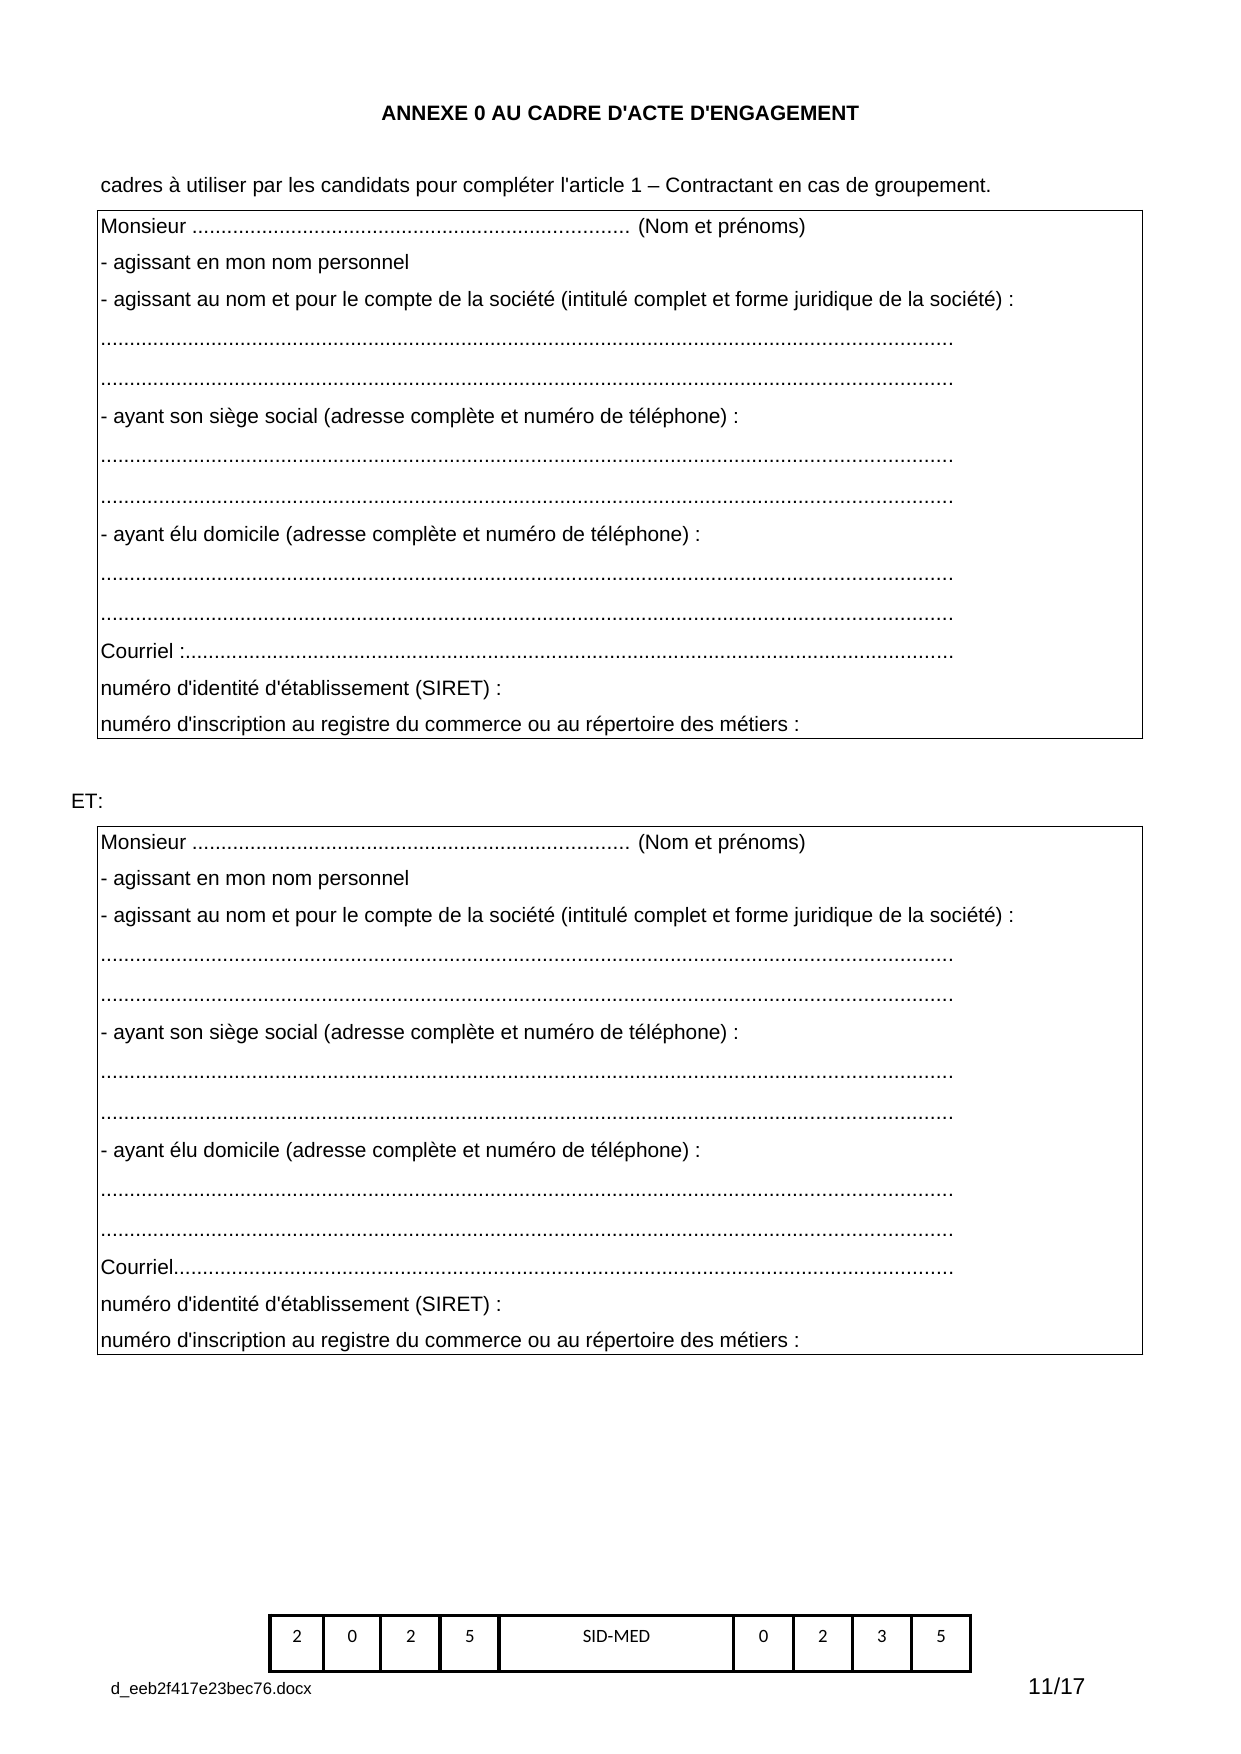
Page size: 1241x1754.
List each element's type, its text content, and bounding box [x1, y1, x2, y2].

text Courriel [98, 1251, 1142, 1279]
text Monsieur (Nom et prénoms) [98, 211, 1142, 237]
text numéro d'identité d'établissement (SIRET) : [98, 1288, 1142, 1315]
text Monsieur (Nom et prénoms) [98, 827, 1142, 853]
text - ayant élu domicile (adresse complète et numéro de téléphone) : [98, 518, 1142, 545]
text et: [71, 789, 1140, 813]
text - agissant au nom et pour le compte de la société (intitulé complet et forme juridique de la société) : [98, 283, 1142, 310]
text - ayant élu domicile (adresse complète et numéro de téléphone) : [98, 1134, 1142, 1161]
text - ayant son siège social (adresse complète et numéro de téléphone) : [98, 1016, 1142, 1044]
text - agissant au nom et pour le compte de la société (intitulé complet et forme juridique de la société) : [98, 899, 1142, 926]
text ANNEXE 0 AU CADRE D'ACTE D'ENGAGEMENT [100, 100, 1140, 124]
text cadres à utiliser par les candidats pour compléter l'article 1 – Contractant en cas de groupement. [100, 173, 1140, 197]
text - ayant son siège social (adresse complète et numéro de téléphone) : [98, 400, 1142, 428]
text - agissant en mon nom personnel [98, 862, 1142, 890]
text - agissant en mon nom personnel [98, 246, 1142, 274]
text numéro d'inscription au registre du commerce ou au répertoire des métiers : [98, 1324, 1142, 1354]
text numéro d'inscription au registre du commerce ou au répertoire des métiers : [98, 708, 1142, 738]
text Courriel : [98, 635, 1142, 663]
text numéro d'identité d'établissement (SIRET) : [98, 672, 1142, 699]
